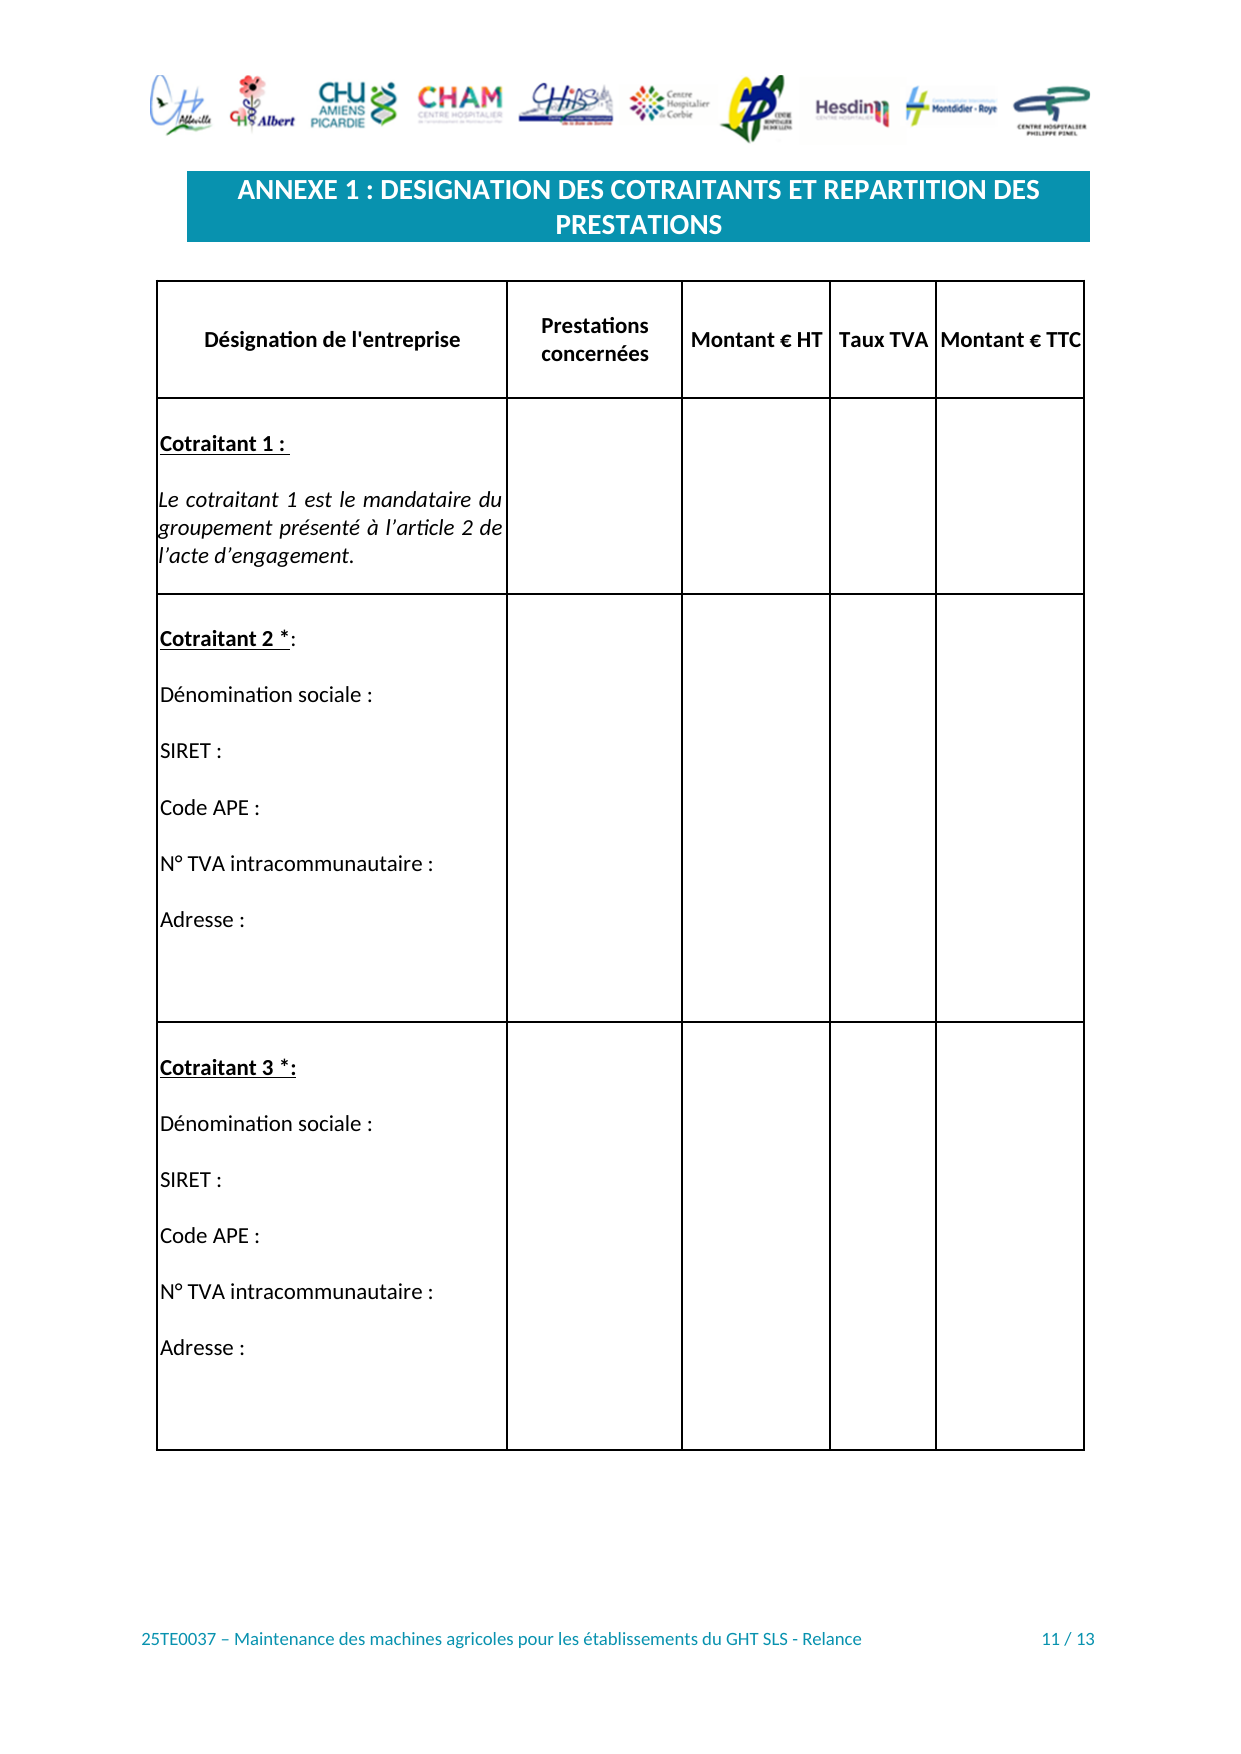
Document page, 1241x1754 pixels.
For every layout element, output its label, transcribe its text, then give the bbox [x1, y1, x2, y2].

table_cell Cotraitant 3 *: Dénomination sociale : SIRET : Code APE : N° TVA intracommunautaire : Adresse : [158, 1023, 506, 1449]
table_header Taux TVA [831, 282, 935, 397]
table_cell [831, 399, 935, 593]
table_header Prestations concernées [508, 282, 681, 397]
table_cell Cotraitant 2 *: Dénomination sociale : SIRET : Code APE : N° TVA intracommunautaire : Adresse : [158, 595, 506, 1021]
table_cell [937, 399, 1083, 593]
table_cell [683, 595, 829, 1021]
picture [150, 75, 1091, 150]
table_cell [683, 399, 829, 593]
table_cell [937, 1023, 1083, 1449]
table_cell [508, 399, 681, 593]
table_cell [831, 595, 935, 1021]
table_cell [831, 1023, 935, 1449]
table_cell [508, 595, 681, 1021]
table_cell [937, 595, 1083, 1021]
table_cell [683, 1023, 829, 1449]
table_header Montant € HT [683, 282, 829, 397]
table_header Désignation de l'entreprise [158, 282, 506, 397]
table_header Montant € TTC [937, 282, 1083, 397]
table_cell Cotraitant 1 : Le cotraitant 1 est le mandataire du groupement présenté à l’article 2 de l’acte d’engagement. [158, 399, 506, 593]
table_cell [508, 1023, 681, 1449]
subtitle ANNEXE 1 : DESIGNATION DES COTRAITANTS ET REPARTITION DES PRESTATIONS [187, 171, 1090, 242]
